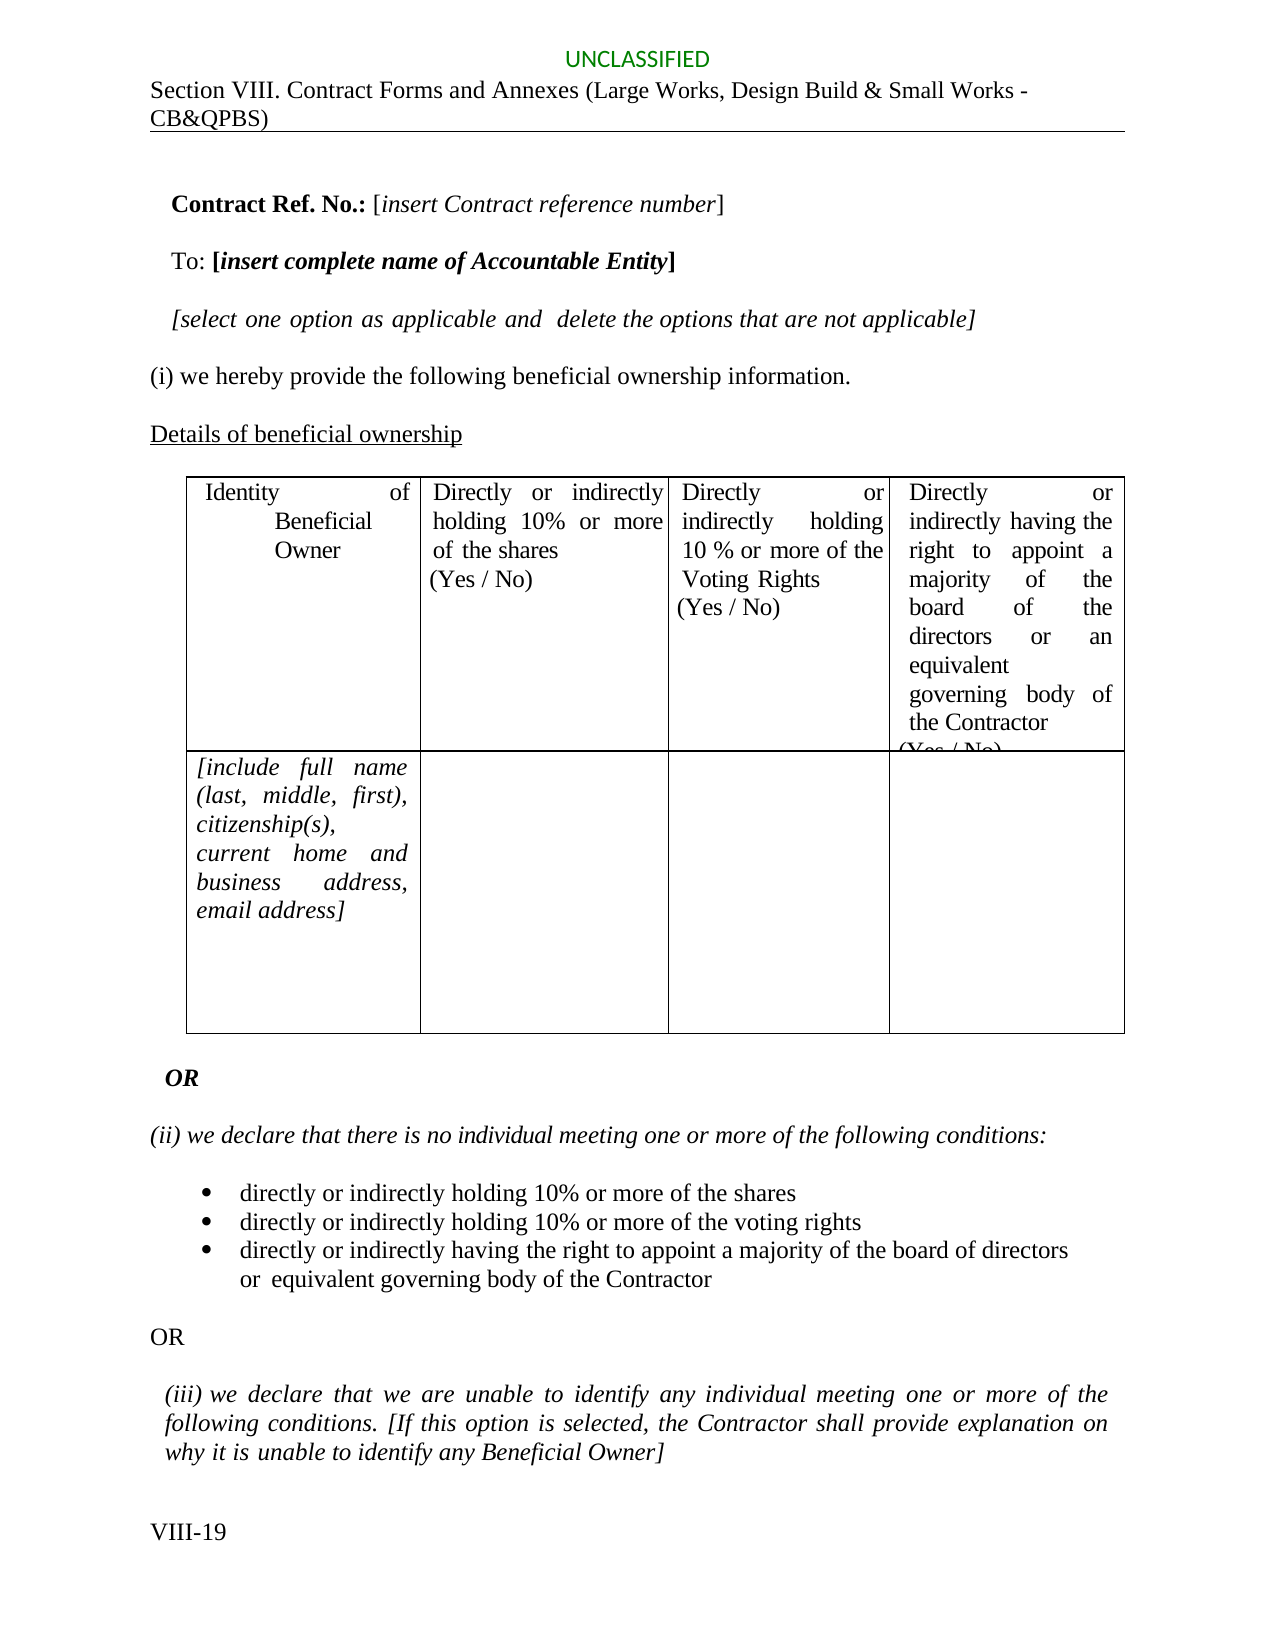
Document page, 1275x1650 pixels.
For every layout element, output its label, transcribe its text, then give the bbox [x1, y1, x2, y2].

table_cell [include full name (last, middle, first), citizenship(s), current home and business address, email address] [187, 752, 420, 1033]
table_header Directly or indirectly having the right to appoint a majority of the board of the directors or an equivalent governing body of the Contractor (Yes / No) [890, 478, 1124, 750]
text OR [150, 1322, 1125, 1350]
text OR [164, 1063, 1125, 1092]
text Details of beneficial ownership [150, 419, 1125, 447]
table_header Identity of Beneficial Owner [187, 478, 420, 750]
list directly or indirectly holding 10% or more of the voting rights [202, 1207, 1125, 1235]
table_header Directly or indirectly holding 10% or more of the shares (Yes / No) [421, 478, 668, 750]
text (i) we hereby provide the following beneficial ownership information. [150, 361, 1125, 390]
list directly or indirectly holding 10% or more of the shares [202, 1178, 1125, 1207]
table_cell [421, 752, 668, 1033]
text [select one option as applicable and delete the options that are not applicable] [171, 304, 1108, 332]
table_cell [669, 752, 889, 1033]
list we declare that we are unable to identify any individual meeting one or more of the following conditions. [If this option is selected, the Contractor shall provide explanation on why it is unable to identify any Beneficial Owner] [164, 1379, 1109, 1465]
list directly or indirectly having the right to appoint a majority of the board of directors or equivalent governing body of the Contractor [202, 1235, 1069, 1293]
text (ii) we declare that there is no individual meeting one or more of the following conditions: [150, 1120, 1125, 1149]
table_header Directly or indirectly holding 10 % or more of the Voting Rights (Yes / No) [669, 478, 889, 750]
text Contract Ref. No.: [insert Contract reference number] [171, 189, 1125, 217]
table_cell [890, 752, 1124, 1033]
text To: [insert complete name of Accountable Entity] [171, 246, 1124, 275]
